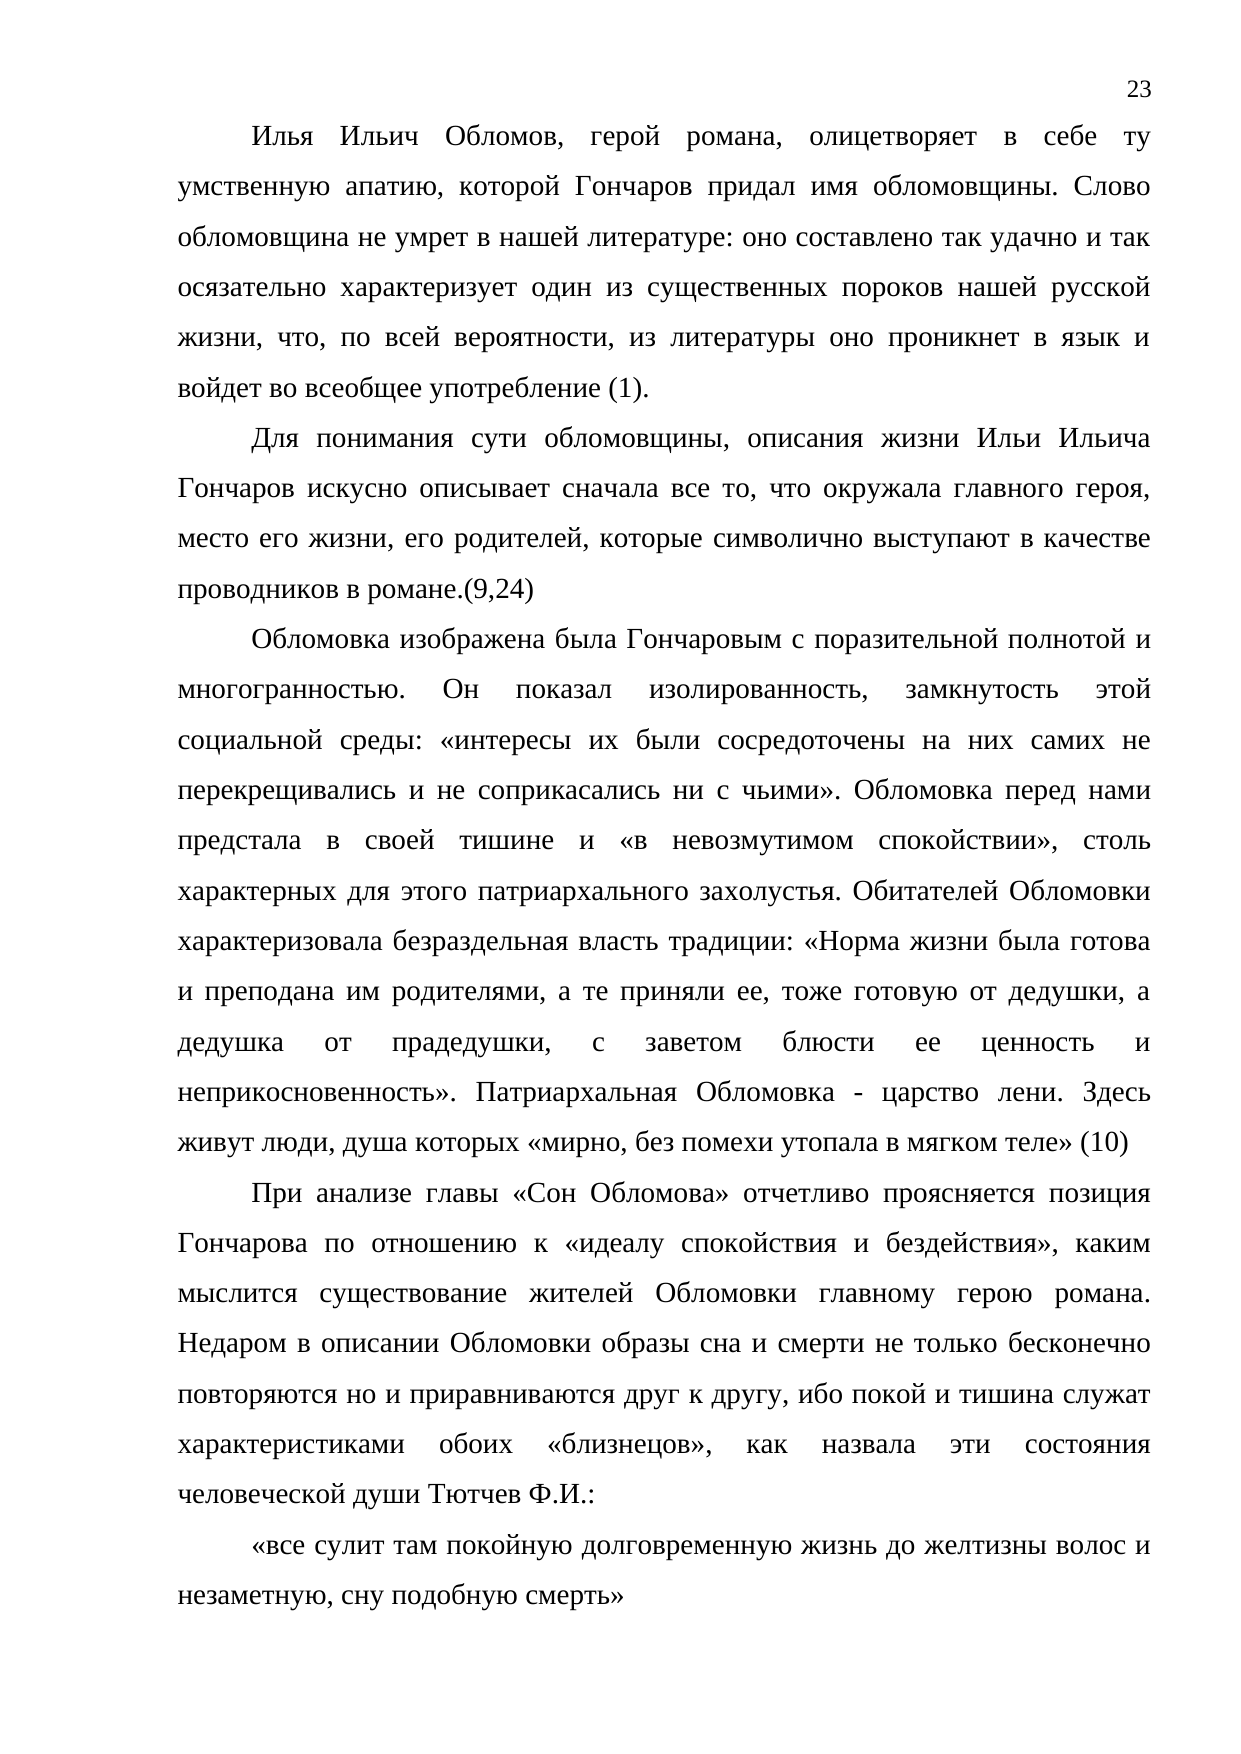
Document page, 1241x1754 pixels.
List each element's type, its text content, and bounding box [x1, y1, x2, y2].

text «все сулит там покойную долговременную жизнь до желтизны волос и незаметную, сну подобную смерть» [177, 1527, 1152, 1611]
text Для понимания сути обломовщины, описания жизни Ильи Ильича Гончаров искусно описывает сначала все то, что окружала главного героя, место его жизни, его родителей, которые символично выступают в качестве проводников в романе.(9,24) [177, 420, 1152, 604]
text Обломовка изображена была Гончаровым с поразительной полнотой и многогранностью. Он показал изолированность, замкнутость этой социальной среды: «интересы их были сосредоточены на них самих не перекрещивались и не соприкасались ни с чьими». Обломовка перед нами предстала в своей тишине и «в невозмутимом спокойствии», столь характерных для этого патриархального захолустья. Обитателей Обломовки характеризовала безраздельная власть традиции: «Норма жизни была готова и преподана им родителями, а те приняли ее, тоже готовую от дедушки, а дедушка от прадедушки, с заветом блюсти ее ценность и неприкосновенность». Патриархальная Обломовка - царство лени. Здесь живут люди, душа которых «мирно, без помехи утопала в мягком теле» (10) [177, 621, 1152, 1158]
text При анализе главы «Сон Обломова» отчетливо проясняется позиция Гончарова по отношению к «идеалу спокойствия и бездействия», каким мыслится существование жителей Обломовки главному герою романа. Недаром в описании Обломовки образы сна и смерти не только бесконечно повторяются но и приравниваются друг к другу, ибо покой и тишина служат характеристиками обоих «близнецов», как назвала эти состояния человеческой души Тютчев Ф.И.: [177, 1175, 1152, 1510]
text Илья Ильич Обломов, герой романа, олицетворяет в себе ту умственную апатию, которой Гончаров придал имя обломовщины. Слово обломовщина не умрет в нашей литературе: оно составлено так удачно и так осязательно характеризует один из существенных пороков нашей русской жизни, что, по всей вероятности, из литературы оно проникнет в язык и войдет во всеобщее употребление (1). [177, 118, 1152, 403]
